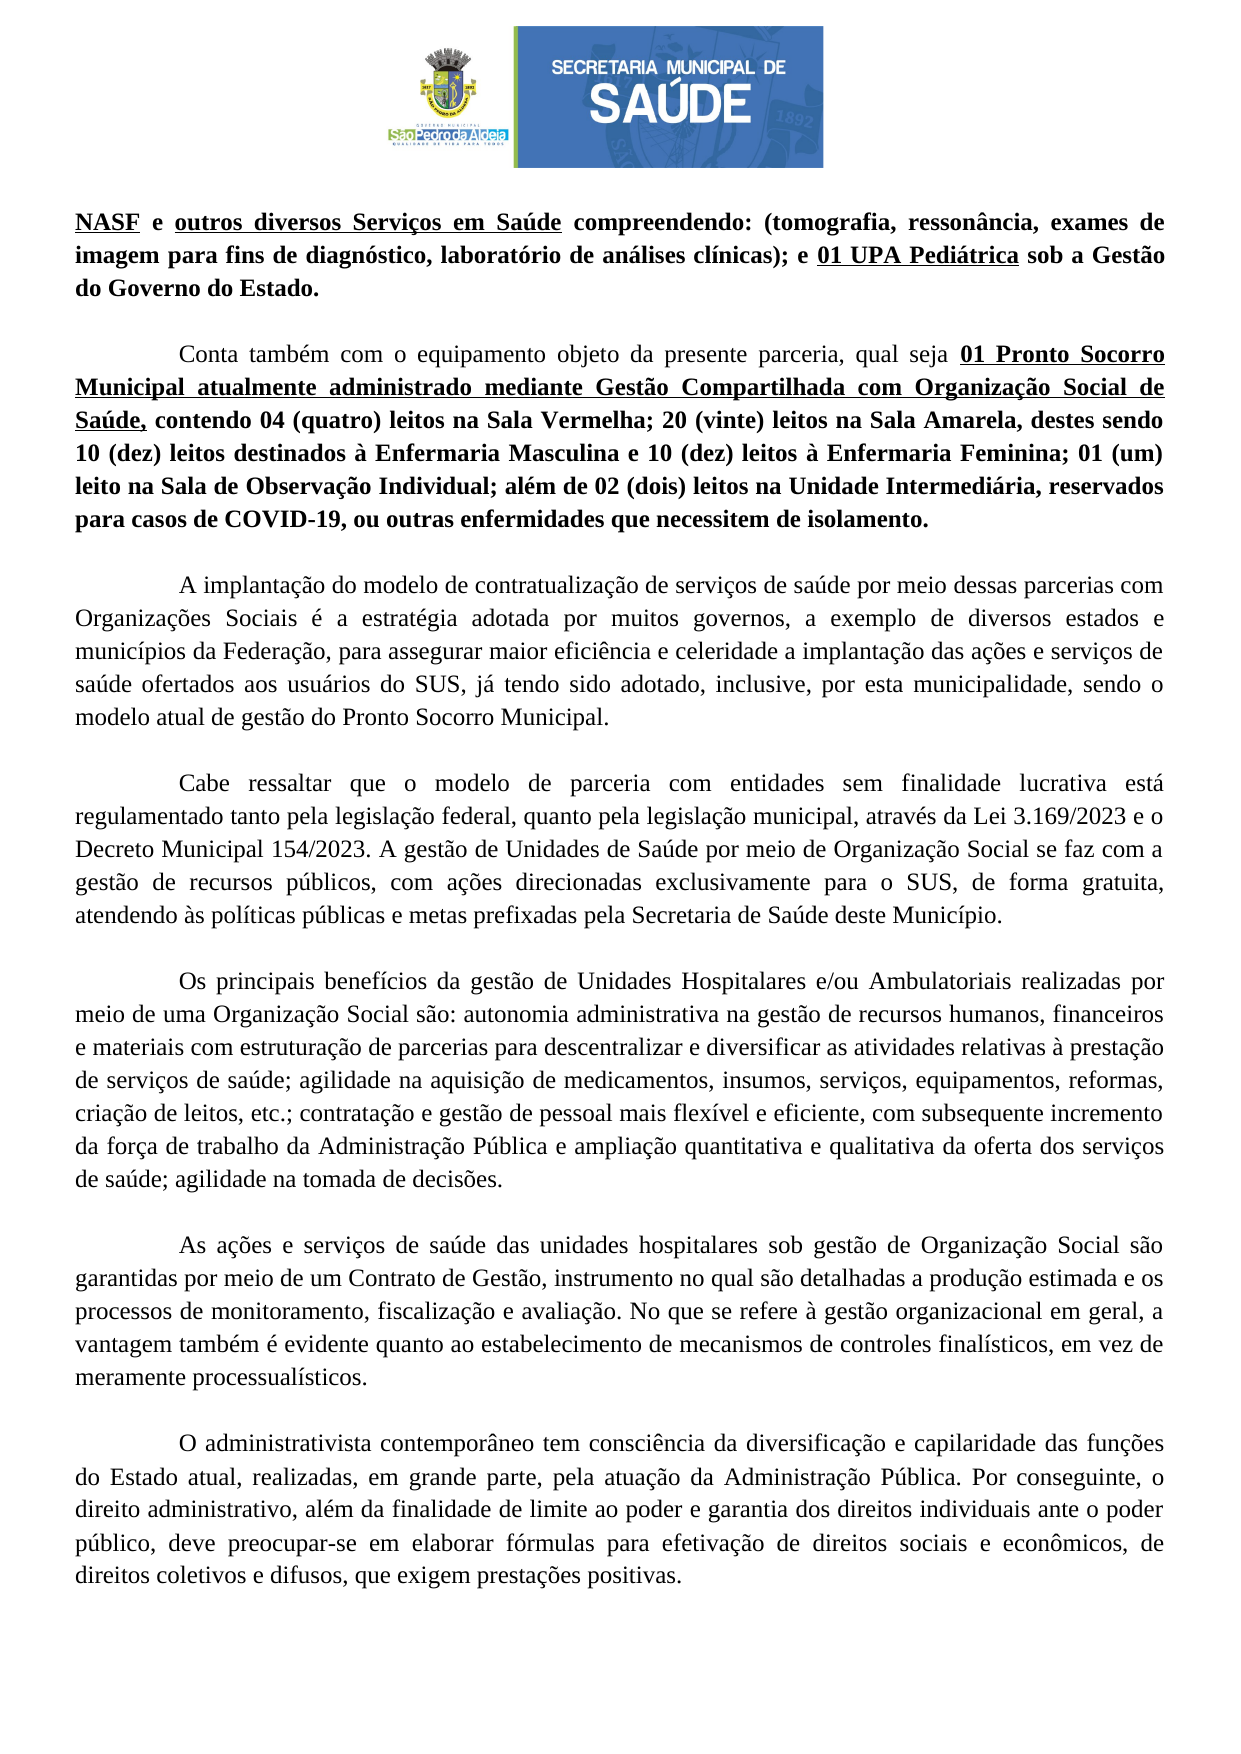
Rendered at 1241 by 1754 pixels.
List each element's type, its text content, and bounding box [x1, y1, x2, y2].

text As ações e serviços de saúde das unidades hospitalares sob gestão de Organização Social são garantidas por meio de um Contrato de Gestão, instrumento no qual são detalhadas a produção estimada e os processos de monitoramento, fiscalização e avaliação. No que se refere à gestão organizacional em geral, a vantagem também é evidente quanto ao estabelecimento de mecanismos de controles finalísticos, em vez de meramente processualísticos. [75, 1230, 1165, 1391]
picture [381, 26, 824, 168]
text O administrativista contemporâneo tem consciência da diversificação e capilaridade das funções do Estado atual, realizadas, em grande parte, pela atuação da Administração Pública. Por conseguinte, o direito administrativo, além da finalidade de limite ao poder e garantia dos direitos individuais ante o poder público, deve preocupar-se em elaborar fórmulas para efetivação de direitos sociais e econômicos, de direitos coletivos e difusos, que exigem prestações positivas. [75, 1428, 1165, 1589]
text Cabe ressaltar que o modelo de parceria com entidades sem finalidade lucrativa está regulamentado tanto pela legislação federal, quanto pela legislação municipal, através da Lei 3.169/2023 e o Decreto Municipal 154/2023. A gestão de Unidades de Saúde por meio de Organização Social se faz com a gestão de recursos públicos, com ações direcionadas exclusivamente para o SUS, de forma gratuita, atendendo às políticas públicas e metas prefixadas pela Secretaria de Saúde deste Município. [75, 768, 1165, 929]
text Conta também com o equipamento objeto da presente parceria, qual seja 01 Pronto Socorro Municipal atualmente administrado mediante Gestão Compartilhada com Organização Social de Saúde, contendo 04 (quatro) leitos na Sala Vermelha; 20 (vinte) leitos na Sala Amarela, destes sendo 10 (dez) leitos destinados à Enfermaria Masculina e 10 (dez) leitos à Enfermaria Feminina; 01 (um) leito na Sala de Observação Individual; além de 02 (dois) leitos na Unidade Intermediária, reservados para casos de COVID-19, ou outras enfermidades que necessitem de isolamento. [75, 398, 1165, 533]
text Conta também com o equipamento objeto da presente parceria, qual seja 01 Pronto Socorro Municipal atualmente administrado mediante Gestão Compartilhada com Organização Social de Saúde, contendo 04 (quatro) leitos na Sala Vermelha; 20 (vinte) leitos na Sala Amarela, destes sendo 10 (dez) leitos destinados à Enfermaria Masculina e 10 (dez) leitos à Enfermaria Feminina; 01 (um) leito na Sala de Observação Individual; além de 02 (dois) leitos na Unidade Intermediária, reservados para casos de COVID-19, ou outras enfermidades que necessitem de isolamento. [75, 339, 1165, 397]
text Os principais benefícios da gestão de Unidades Hospitalares e/ou Ambulatoriais realizadas por meio de uma Organização Social são: autonomia administrativa na gestão de recursos humanos, financeiros e materiais com estruturação de parcerias para descentralizar e diversificar as atividades relativas à prestação de serviços de saúde; agilidade na aquisição de medicamentos, insumos, serviços, equipamentos, reformas, criação de leitos, etc.; contratação e gestão de pessoal mais flexível e eficiente, com subsequente incremento da força de trabalho da Administração Pública e ampliação quantitativa e qualitativa da oferta dos serviços de saúde; agilidade na tomada de decisões. [75, 966, 1165, 1193]
text A implantação do modelo de contratualização de serviços de saúde por meio dessas parcerias com Organizações Sociais é a estratégia adotada por muitos governos, a exemplo de diversos estados e municípios da Federação, para assegurar maior eficiência e celeridade a implantação das ações e serviços de saúde ofertados aos usuários do SUS, já tendo sido adotado, inclusive, por esta municipalidade, sendo o modelo atual de gestão do Pronto Socorro Municipal. [75, 570, 1165, 731]
